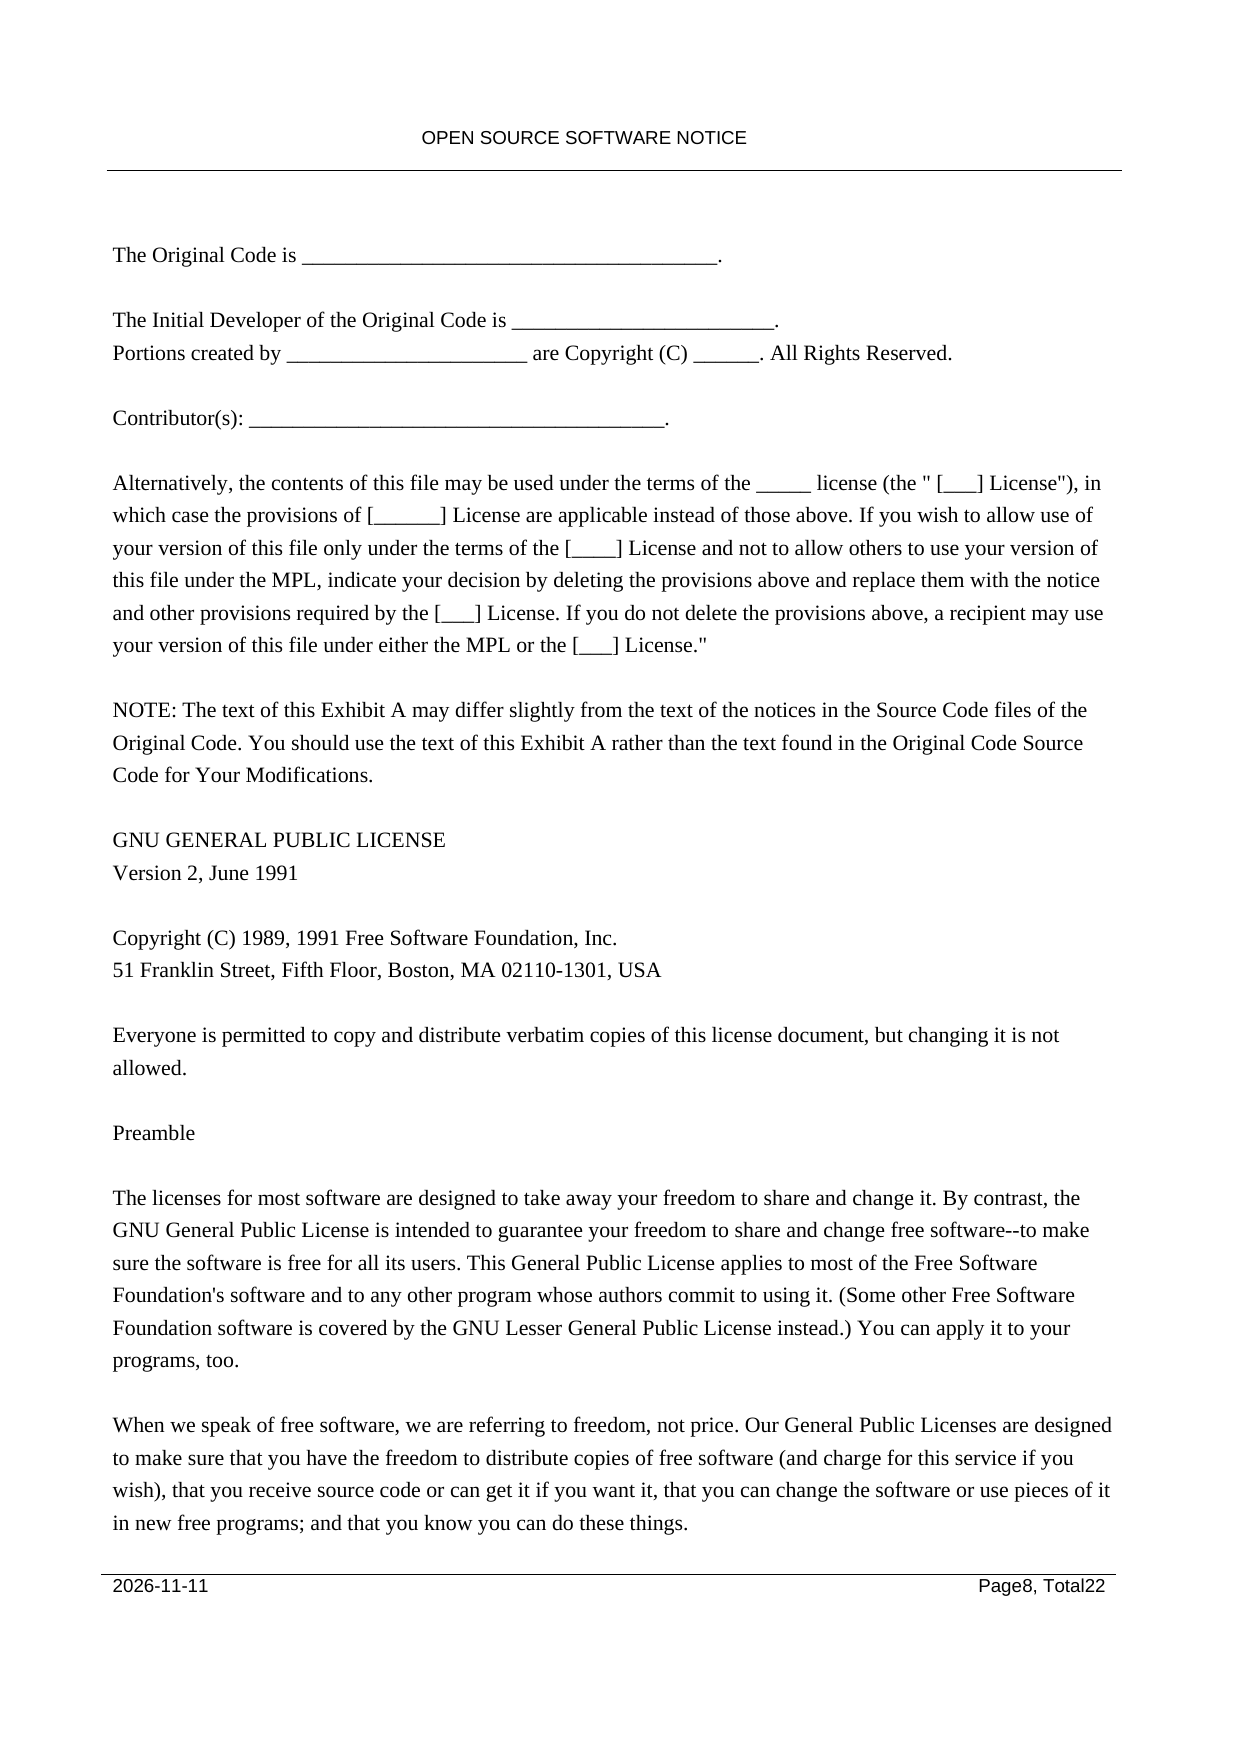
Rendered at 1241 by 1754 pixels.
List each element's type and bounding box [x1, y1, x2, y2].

text [112, 206, 1128, 1539]
